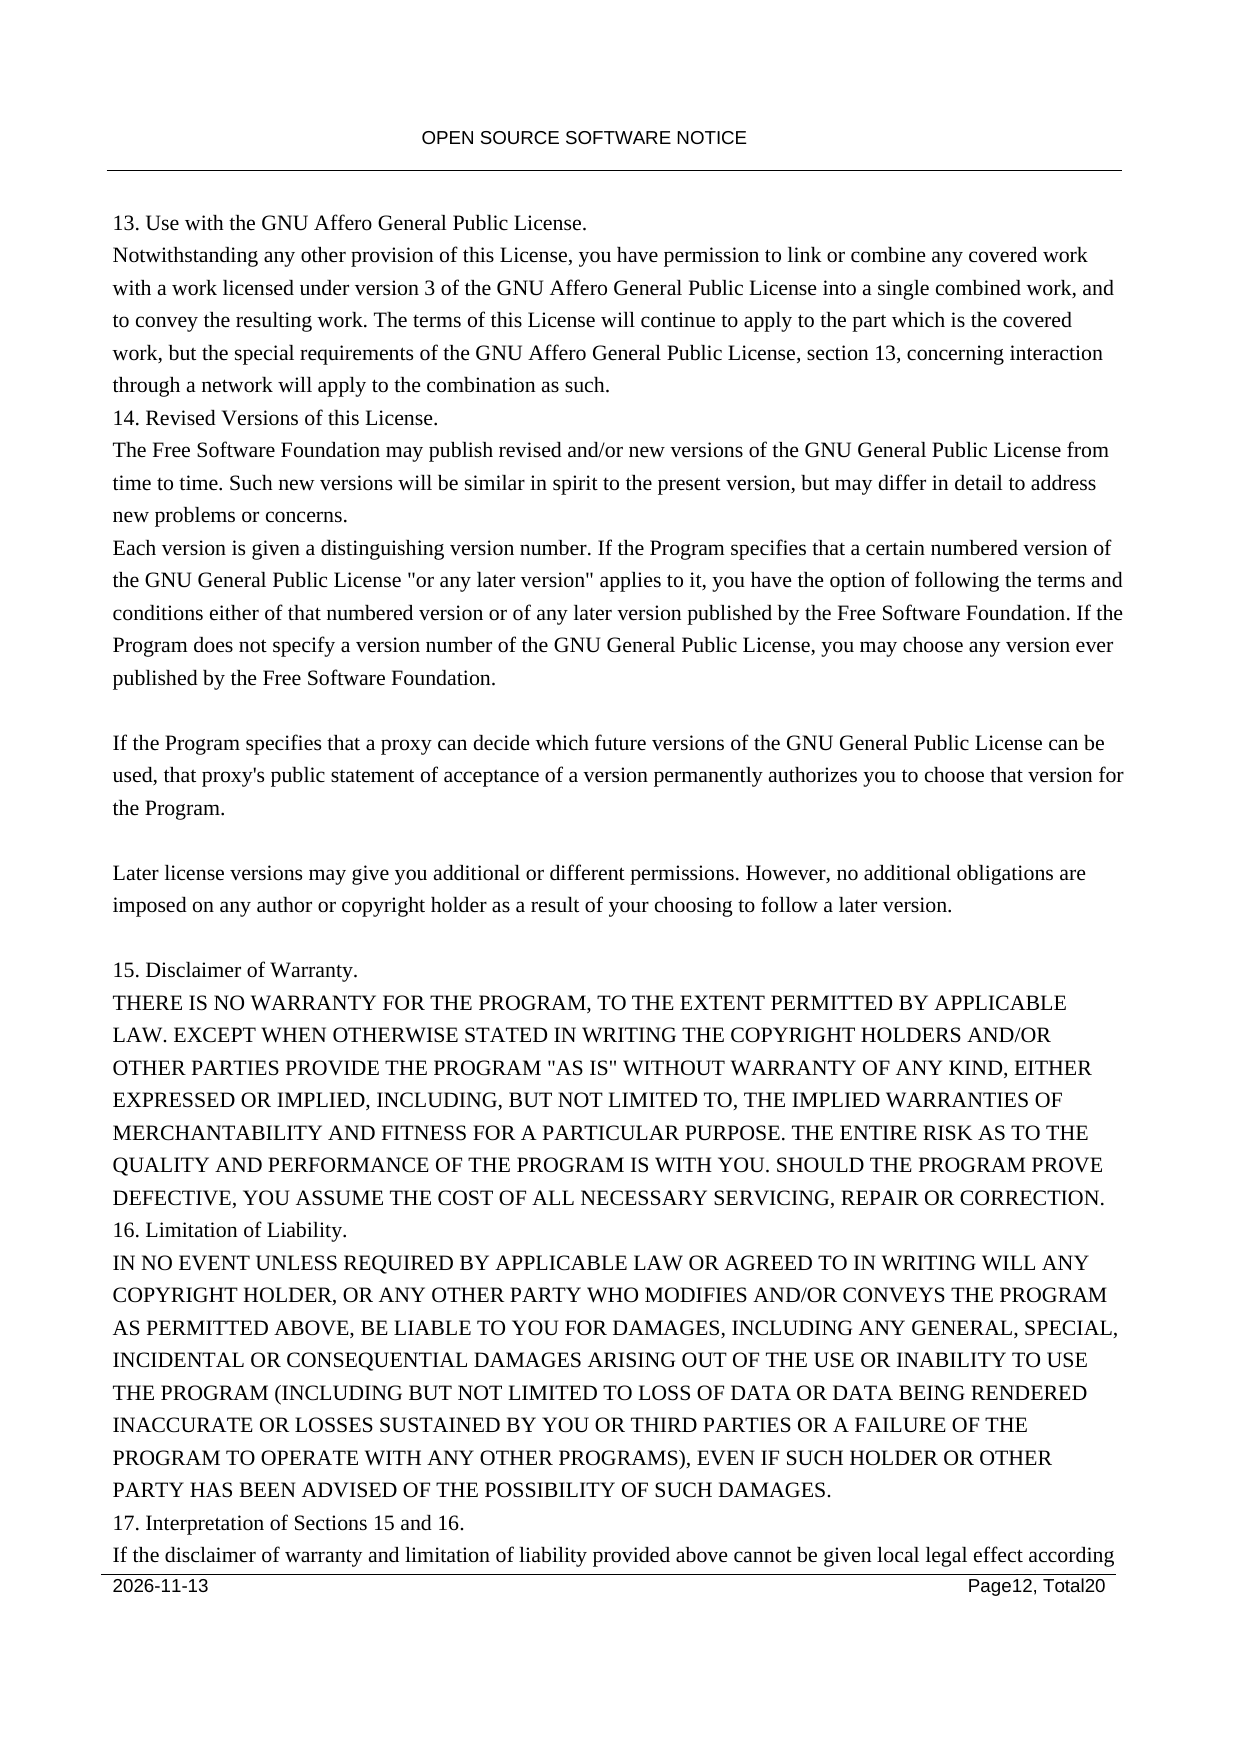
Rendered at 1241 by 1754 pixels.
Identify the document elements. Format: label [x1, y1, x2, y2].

text [112, 206, 1128, 1571]
